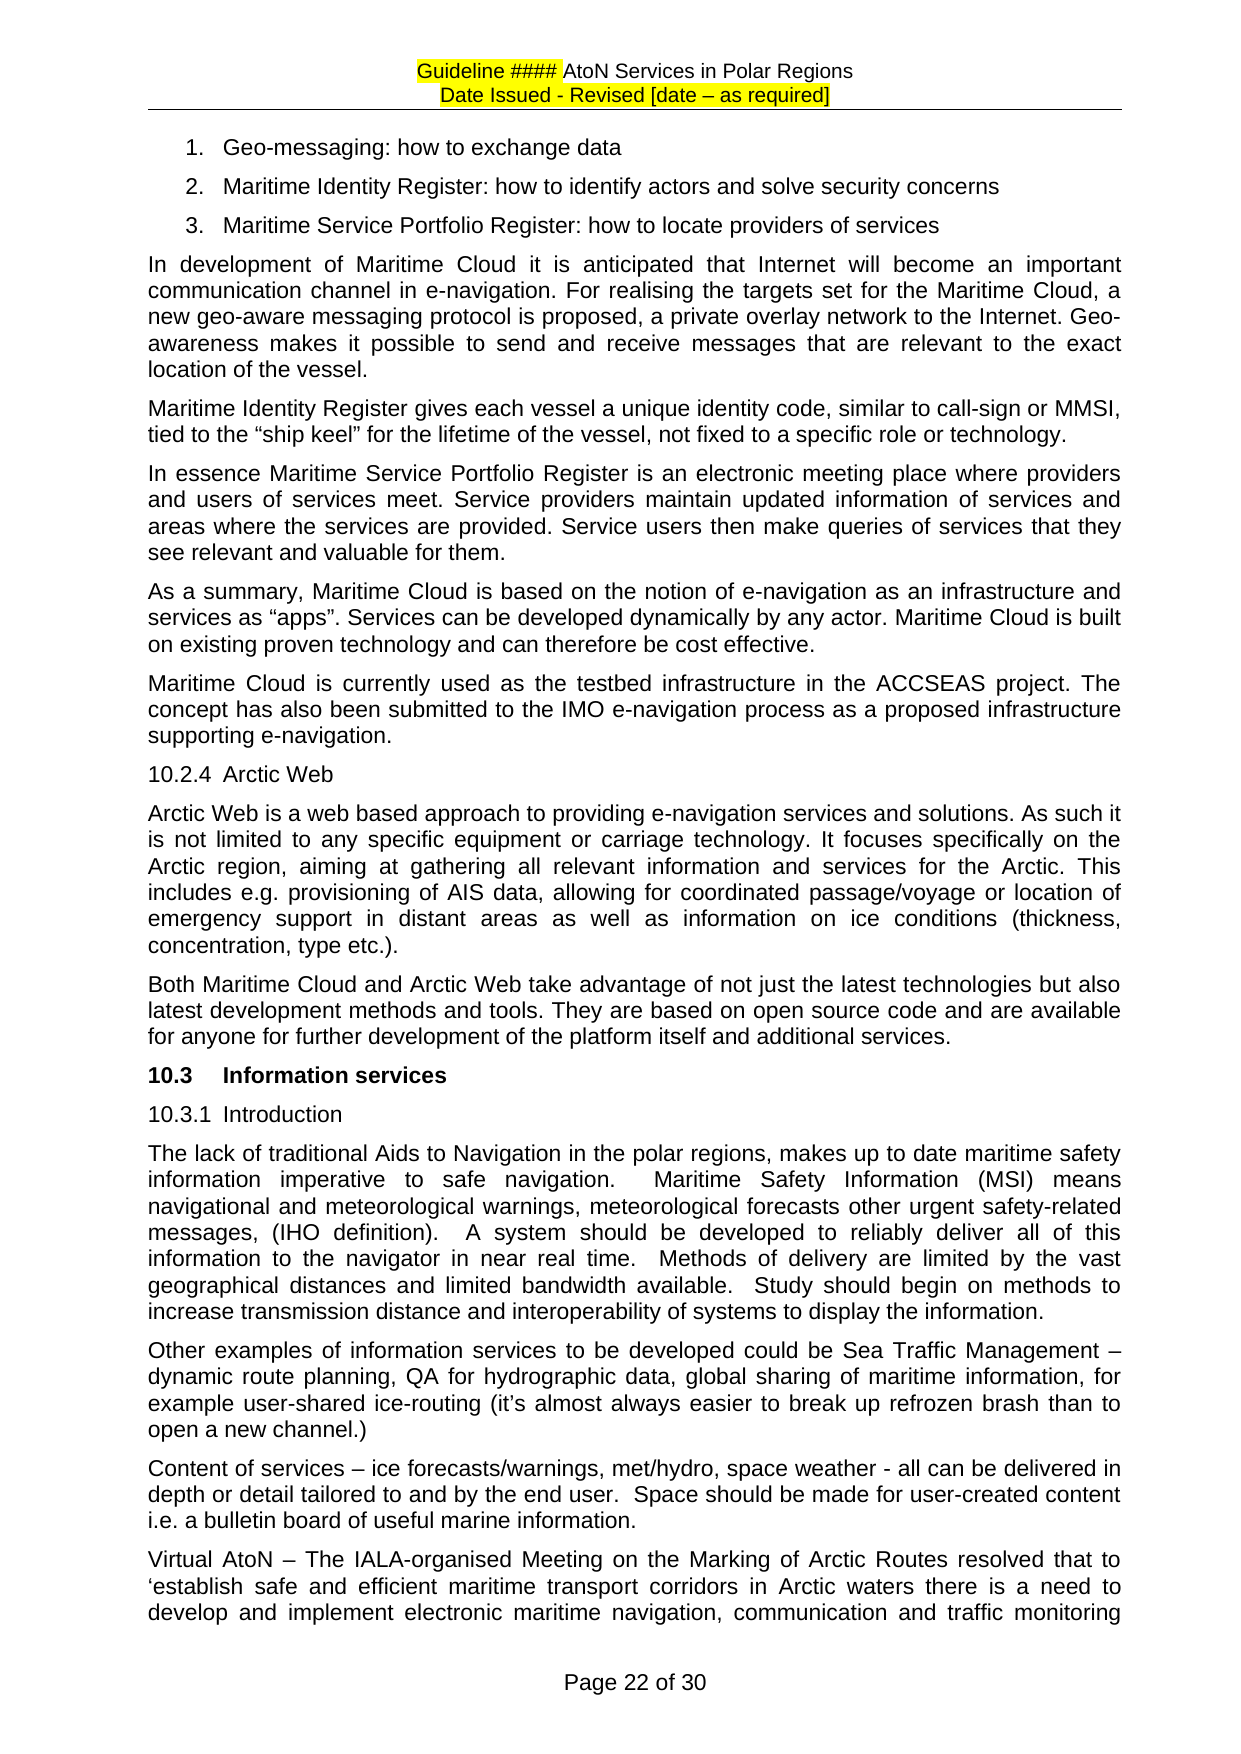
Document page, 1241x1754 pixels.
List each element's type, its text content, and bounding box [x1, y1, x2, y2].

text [148, 1546, 1122, 1625]
subtitle 10.2.4 Arctic Web [148, 761, 1122, 787]
text Maritime Identity Register gives each vessel a unique identity code, similar to call-sign or MMSI, tied to the “ship keel” for the lifetime of the vessel, not fixed to a specific role or technology. [148, 395, 1122, 448]
text As a summary, Maritime Cloud is based on the notion of e-navigation as an infrastructure and services as “apps”. Services can be developed dynamically by any actor. Maritime Cloud is built on existing proven technology and can therefore be cost effective. [148, 578, 1122, 657]
list Maritime Service Portfolio Register: how to locate providers of services [185, 212, 1122, 238]
subtitle 10.3.1 Introduction [148, 1101, 1122, 1127]
text In development of Maritime Cloud it is anticipated that Internet will become an important communication channel in e-navigation. For realising the targets set for the Maritime Cloud, a new geo-aware messaging protocol is proposed, a private overlay network to the Internet. Geo-awareness makes it possible to send and receive messages that are relevant to the exact location of the vessel. [148, 251, 1122, 382]
list Maritime Identity Register: how to identify actors and solve security concerns [185, 173, 1122, 199]
text Arctic Web is a web based approach to providing e-navigation services and solutions. As such it is not limited to any specific equipment or carriage technology. It focuses specifically on the Arctic region, aiming at gathering all relevant information and services for the Arctic. This includes e.g. provisioning of AIS data, allowing for coordinated passage/voyage or location of emergency support in distant areas as well as information on ice conditions (thickness, concentration, type etc.). [148, 800, 1122, 958]
subtitle 10.3 Information services [148, 1062, 1122, 1088]
text In essence Maritime Service Portfolio Register is an electronic meeting place where providers and users of services meet. Service providers maintain updated information of services and areas where the services are provided. Service users then make queries of services that they see relevant and valuable for them. [148, 460, 1122, 566]
text Content of services – ice forecasts/warnings, met/hydro, space weather - all can be delivered in depth or detail tailored to and by the end user. Space should be made for user-created content i.e. a bulletin board of useful marine information. [148, 1455, 1122, 1534]
text Both Maritime Cloud and Arctic Web take advantage of not just the latest technologies but also latest development methods and tools. They are based on open source code and are available for anyone for further development of the platform itself and additional services. [148, 971, 1122, 1050]
text Maritime Cloud is currently used as the testbed infrastructure in the ACCSEAS project. The concept has also been submitted to the IMO e-navigation process as a proposed infrastructure supporting e-navigation. [148, 669, 1122, 749]
text Other examples of information services to be developed could be Sea Traffic Management – dynamic route planning, QA for hydrographic data, global sharing of maritime information, for example user-shared ice-routing (it’s almost always easier to break up refrozen brash than to open a new channel.) [148, 1337, 1122, 1442]
list Geo-messaging: how to exchange data [185, 134, 1122, 160]
text The lack of traditional Aids to Navigation in the polar regions, makes up to date maritime safety information imperative to safe navigation. Maritime Safety Information (MSI) means navigational and meteorological warnings, meteorological forecasts other urgent safety-related messages, (IHO definition). A system should be developed to reliably deliver all of this information to the navigator in near real time. Methods of delivery are limited by the vast geographical distances and limited bandwidth available. Study should begin on methods to increase transmission distance and interoperability of systems to display the information. [148, 1140, 1122, 1324]
